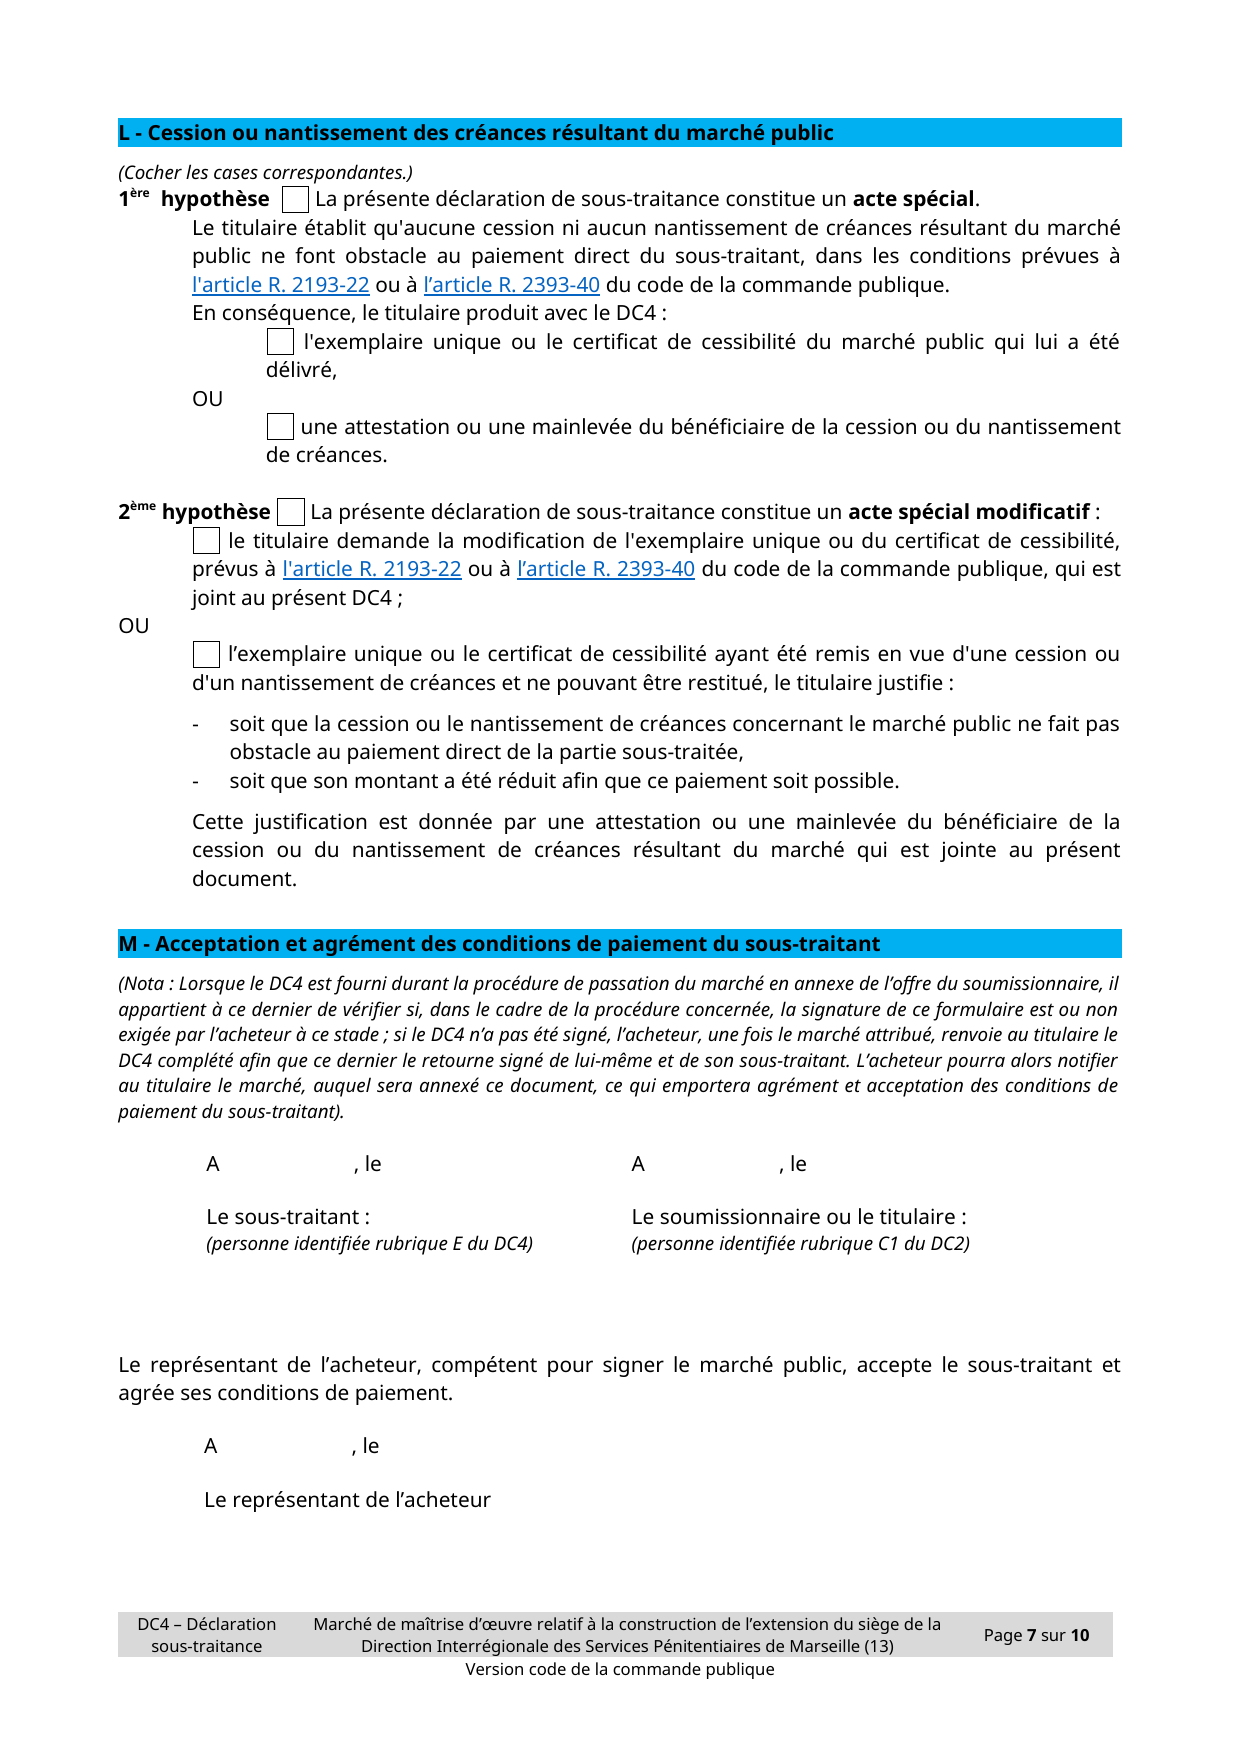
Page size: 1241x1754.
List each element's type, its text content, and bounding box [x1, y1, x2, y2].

text L - Cession ou nantissement des créances résultant du marché public [118, 118, 1122, 147]
text 2ème hypothèse La présente déclaration de sous-traitance constitue un acte spécial modificatif : [118, 497, 1122, 526]
text une attestation ou une mainlevée du bénéficiaire de la cession ou du nantissement de créances. [266, 412, 1122, 469]
text OU [192, 384, 1122, 412]
list soit que la cession ou le nantissement de créances concernant le marché public ne fait pas obstacle au paiement direct de la partie sous-traitée, [192, 709, 1122, 766]
table_header A , le [195, 1136, 620, 1189]
text l’exemplaire unique ou le certificat de cessibilité ayant été remis en vue d'une cession ou d'un nantissement de créances et ne pouvant être restitué, le titulaire justifie : [192, 639, 1122, 696]
table_cell Le sous-traitant : (personne identifiée rubrique E du DC4) [195, 1190, 620, 1337]
text Cette justification est donnée par une attestation ou une mainlevée du bénéficiaire de la cession ou du nantissement de créances résultant du marché qui est jointe au présent document. [192, 807, 1122, 892]
text OU [118, 611, 1122, 639]
text le titulaire demande la modification de l'exemplaire unique ou du certificat de cessibilité, prévus à l'article R. 2193-22 ou à l’article R. 2393-40 du code de la commande publique, qui est joint au présent DC4 ; [192, 526, 1122, 611]
text Le représentant de l’acheteur, compétent pour signer le marché public, accepte le sous-traitant et agrée ses conditions de paiement. [118, 1350, 1122, 1407]
text (Nota : Lorsque le DC4 est fourni durant la procédure de passation du marché en annexe de l’offre du soumissionnaire, il appartient à ce dernier de vérifier si, dans le cadre de la procédure concernée, la signature de ce formulaire est ou non exigée par l’acheteur à ce stade ; si le DC4 n’a pas été signé, l’acheteur, une fois le marché attribué, renvoie au titulaire le DC4 complété afin que ce dernier le retourne signé de lui-même et de son sous-traitant. L’acheteur pourra alors notifier au titulaire le marché, auquel sera annexé ce document, ce qui emportera agrément et acceptation des conditions de paiement du sous-traitant). [118, 971, 1122, 1124]
text Le titulaire établit qu'aucune cession ni aucun nantissement de créances résultant du marché public ne font obstacle au paiement direct du sous-traitant, dans les conditions prévues à l'article R. 2193-22 ou à l’article R. 2393-40 du code de la commande publique. [192, 213, 1122, 298]
table_header A , le [193, 1419, 618, 1472]
text l'exemplaire unique ou le certificat de cessibilité du marché public qui lui a été délivré, [266, 327, 1122, 384]
table_cell Le représentant de l’acheteur [193, 1473, 618, 1591]
table_cell Le soumissionnaire ou le titulaire : (personne identifiée rubrique C1 du DC2) [620, 1190, 1045, 1337]
text 1ère hypothèse La présente déclaration de sous-traitance constitue un acte spécial. [118, 184, 1122, 213]
text En conséquence, le titulaire produit avec le DC4 : [192, 298, 1122, 327]
table_header A , le [620, 1136, 1045, 1189]
text (Cocher les cases correspondantes.) [118, 159, 1122, 184]
text M - Acceptation et agrément des conditions de paiement du sous-traitant [118, 929, 1122, 958]
list soit que son montant a été réduit afin que ce paiement soit possible. [192, 766, 1122, 794]
